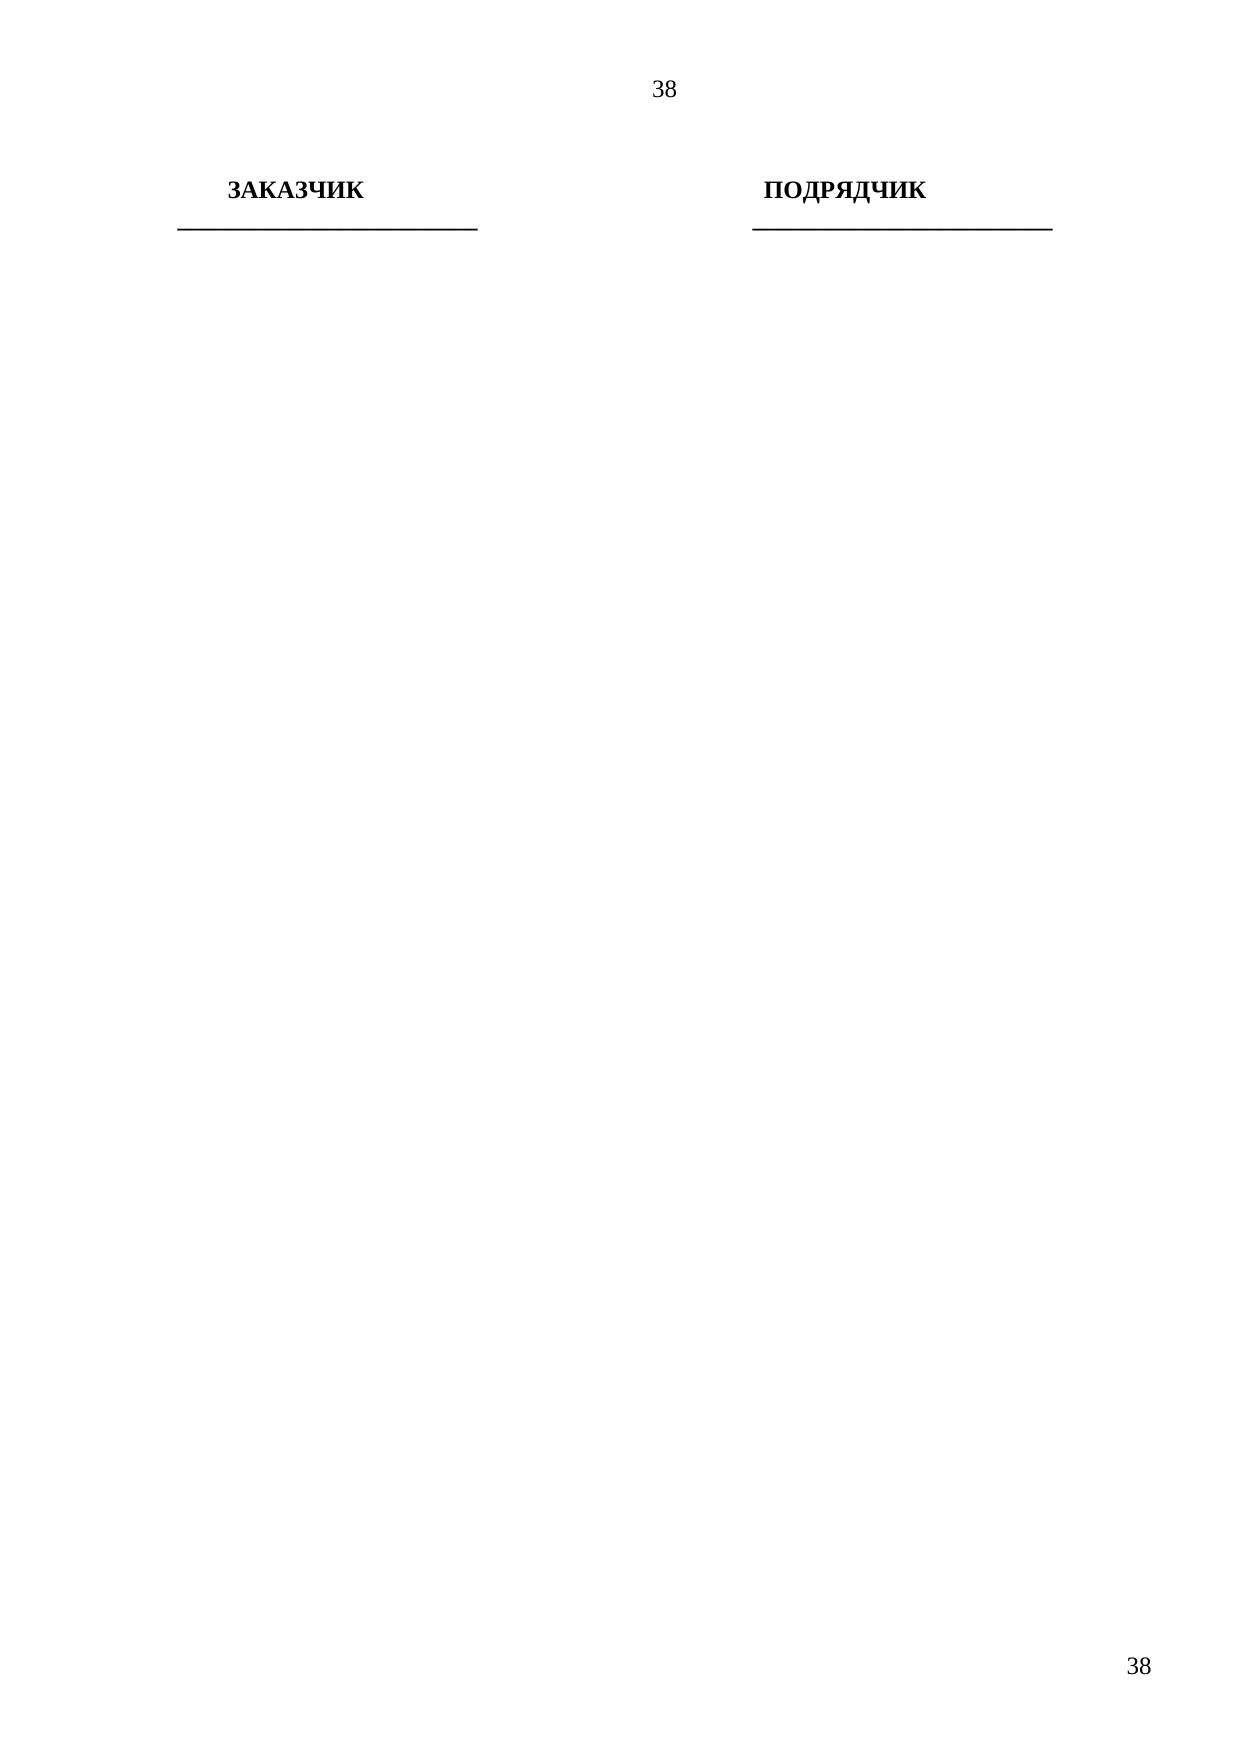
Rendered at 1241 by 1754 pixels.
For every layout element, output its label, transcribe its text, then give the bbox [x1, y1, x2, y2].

text ЗАКАЗЧИК ПОДРЯДЧИК [177, 176, 1152, 204]
text ________________________ ________________________ [177, 204, 1152, 233]
